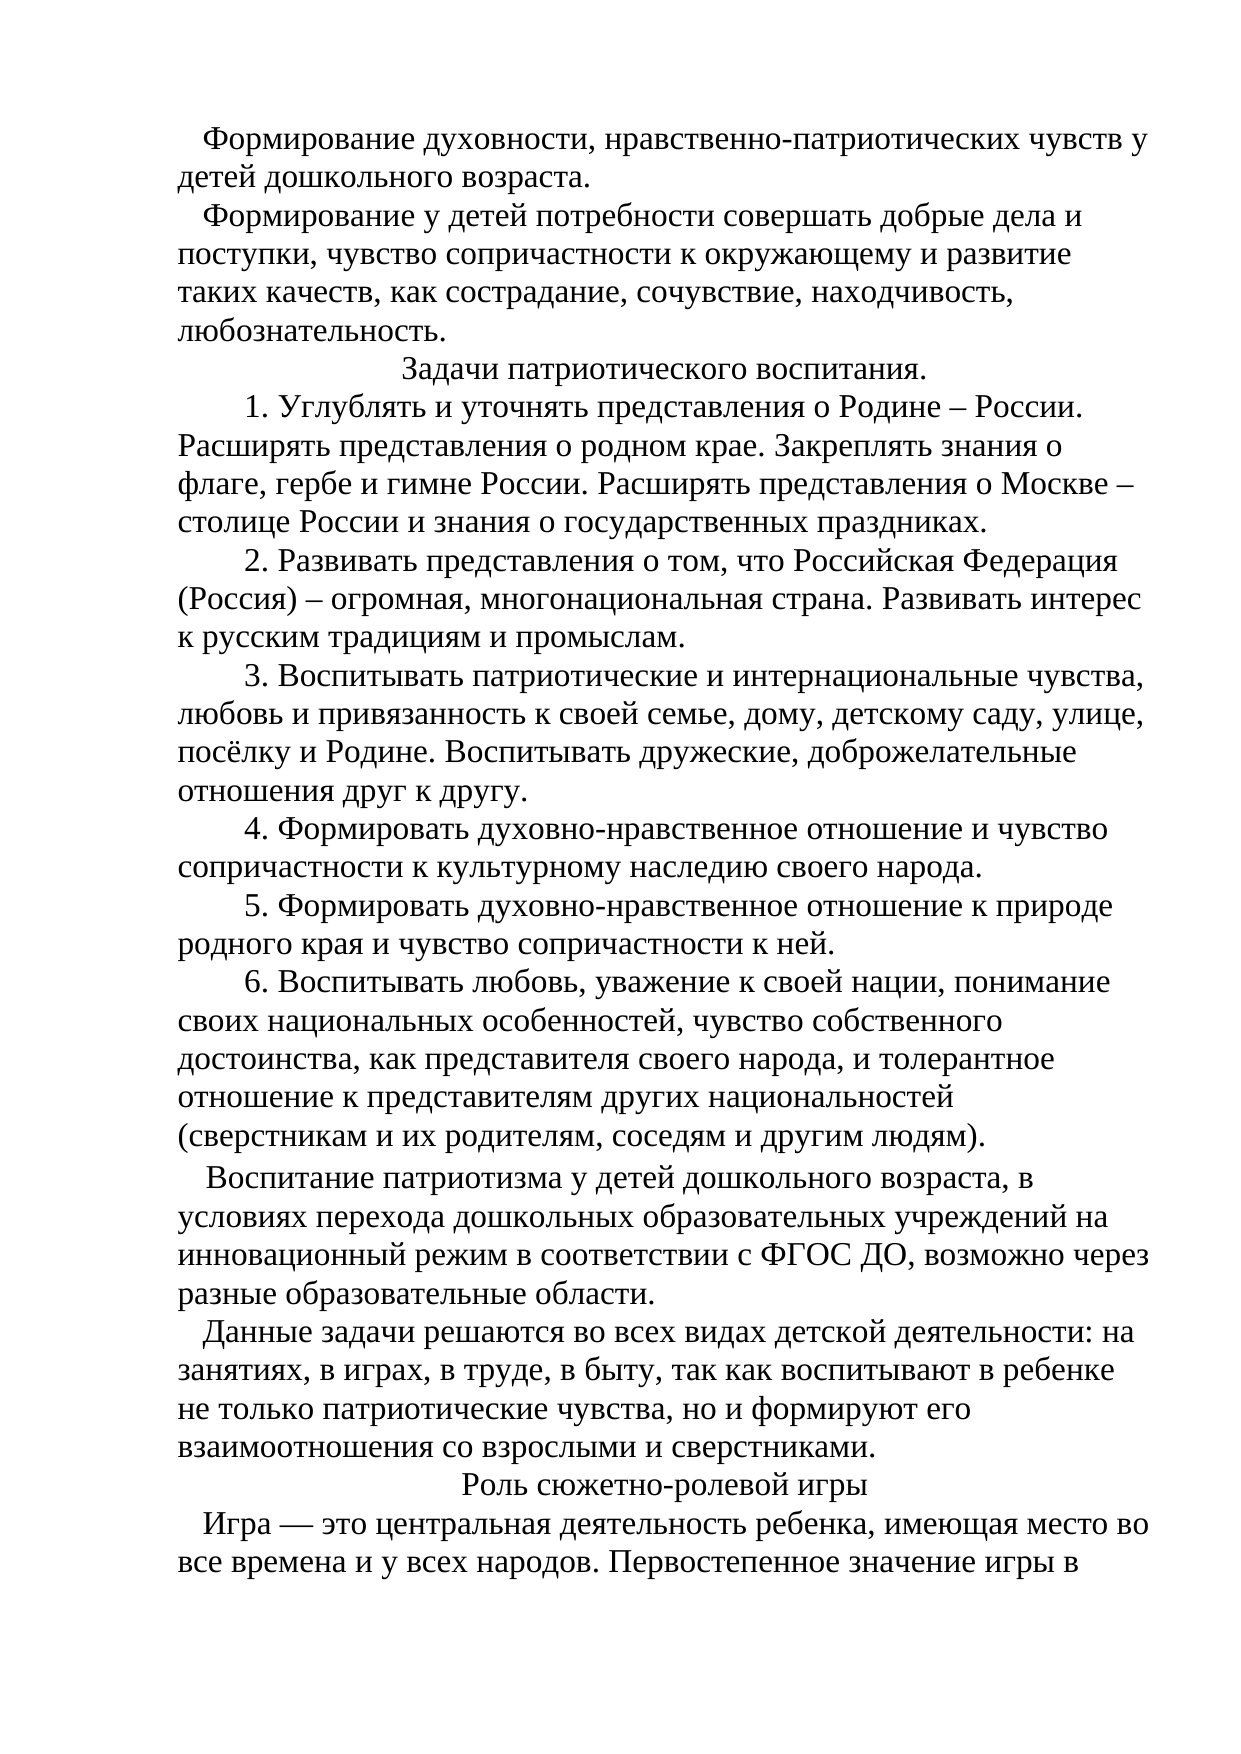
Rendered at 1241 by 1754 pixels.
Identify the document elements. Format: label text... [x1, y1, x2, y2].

text 6. Воспитывать любовь, уважение к своей нации, понимание своих национальных особенностей, чувство собственного достоинства, как представителя своего народа, и толерантное отношение к представителям других национальностей (сверстникам и их родителям, соседям и другим людям). [177, 961, 1152, 1153]
text Данные задачи решаются во всех видах детской деятельности: на занятиях, в играх, в труде, в быту, так как воспитывают в ребенке не только патриотические чувства, но и формируют его взаимоотношения со взрослыми и сверстниками. [177, 1311, 1152, 1464]
text Роль сюжетно-ролевой игры [177, 1464, 1152, 1503]
text 3. Воспитывать патриотические и интернациональные чувства, любовь и привязанность к своей семье, дому, детскому саду, улице, посёлку и Родине. Воспитывать дружеские, доброжелательные отношения друг к другу. [177, 655, 1152, 808]
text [177, 1503, 1152, 1579]
text Воспитание патриотизма у детей дошкольного возраста, в условиях перехода дошкольных образовательных учреждений на инновационный режим в соответствии с ФГОС ДО, возможно через разные образовательные области. [177, 1153, 1152, 1311]
text 1. Углублять и уточнять представления о Родине – России. Расширять представления о родном крае. Закреплять знания о флаге, гербе и гимне России. Расширять представления о Москве – столице России и знания о государственных праздниках. [177, 386, 1152, 540]
text Задачи патриотического воспитания. [177, 348, 1152, 386]
text 2. Развивать представления о том, что Российская Федерация (Россия) – огромная, многонациональная страна. Развивать интерес к русским традициям и промыслам. [177, 540, 1152, 655]
text Формирование духовности, нравственно-патриотических чувств у детей дошкольного возраста. [177, 118, 1152, 195]
text 4. Формировать духовно-нравственное отношение и чувство сопричастности к культурному наследию своего народа. [177, 808, 1152, 885]
text Формирование у детей потребности совершать добрые дела и поступки, чувство сопричастности к окружающему и развитие таких качеств, как сострадание, сочувствие, находчивость, любознательность. [177, 195, 1152, 348]
text 5. Формировать духовно-нравственное отношение к природе родного края и чувство сопричастности к ней. [177, 885, 1152, 961]
